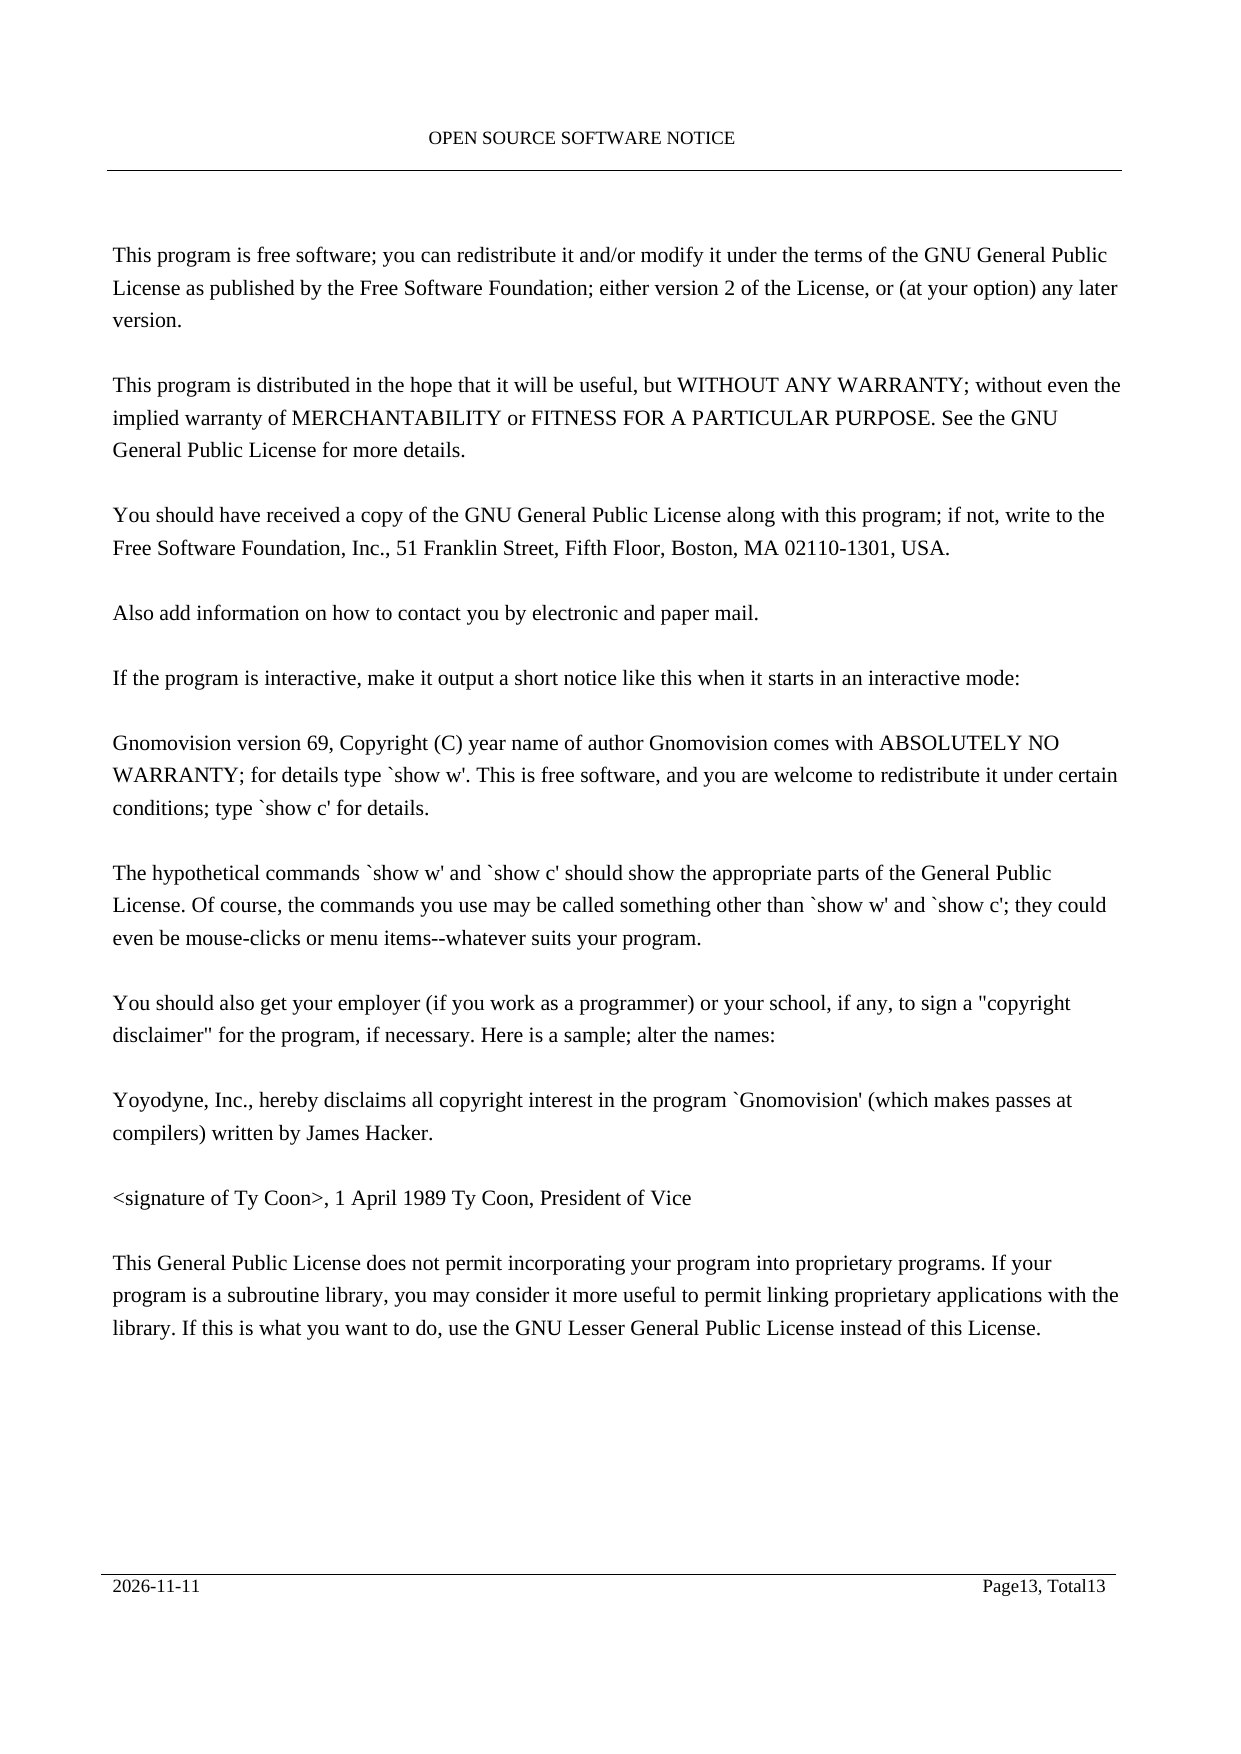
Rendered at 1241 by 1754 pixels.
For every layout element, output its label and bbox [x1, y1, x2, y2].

text [112, 206, 1128, 1344]
